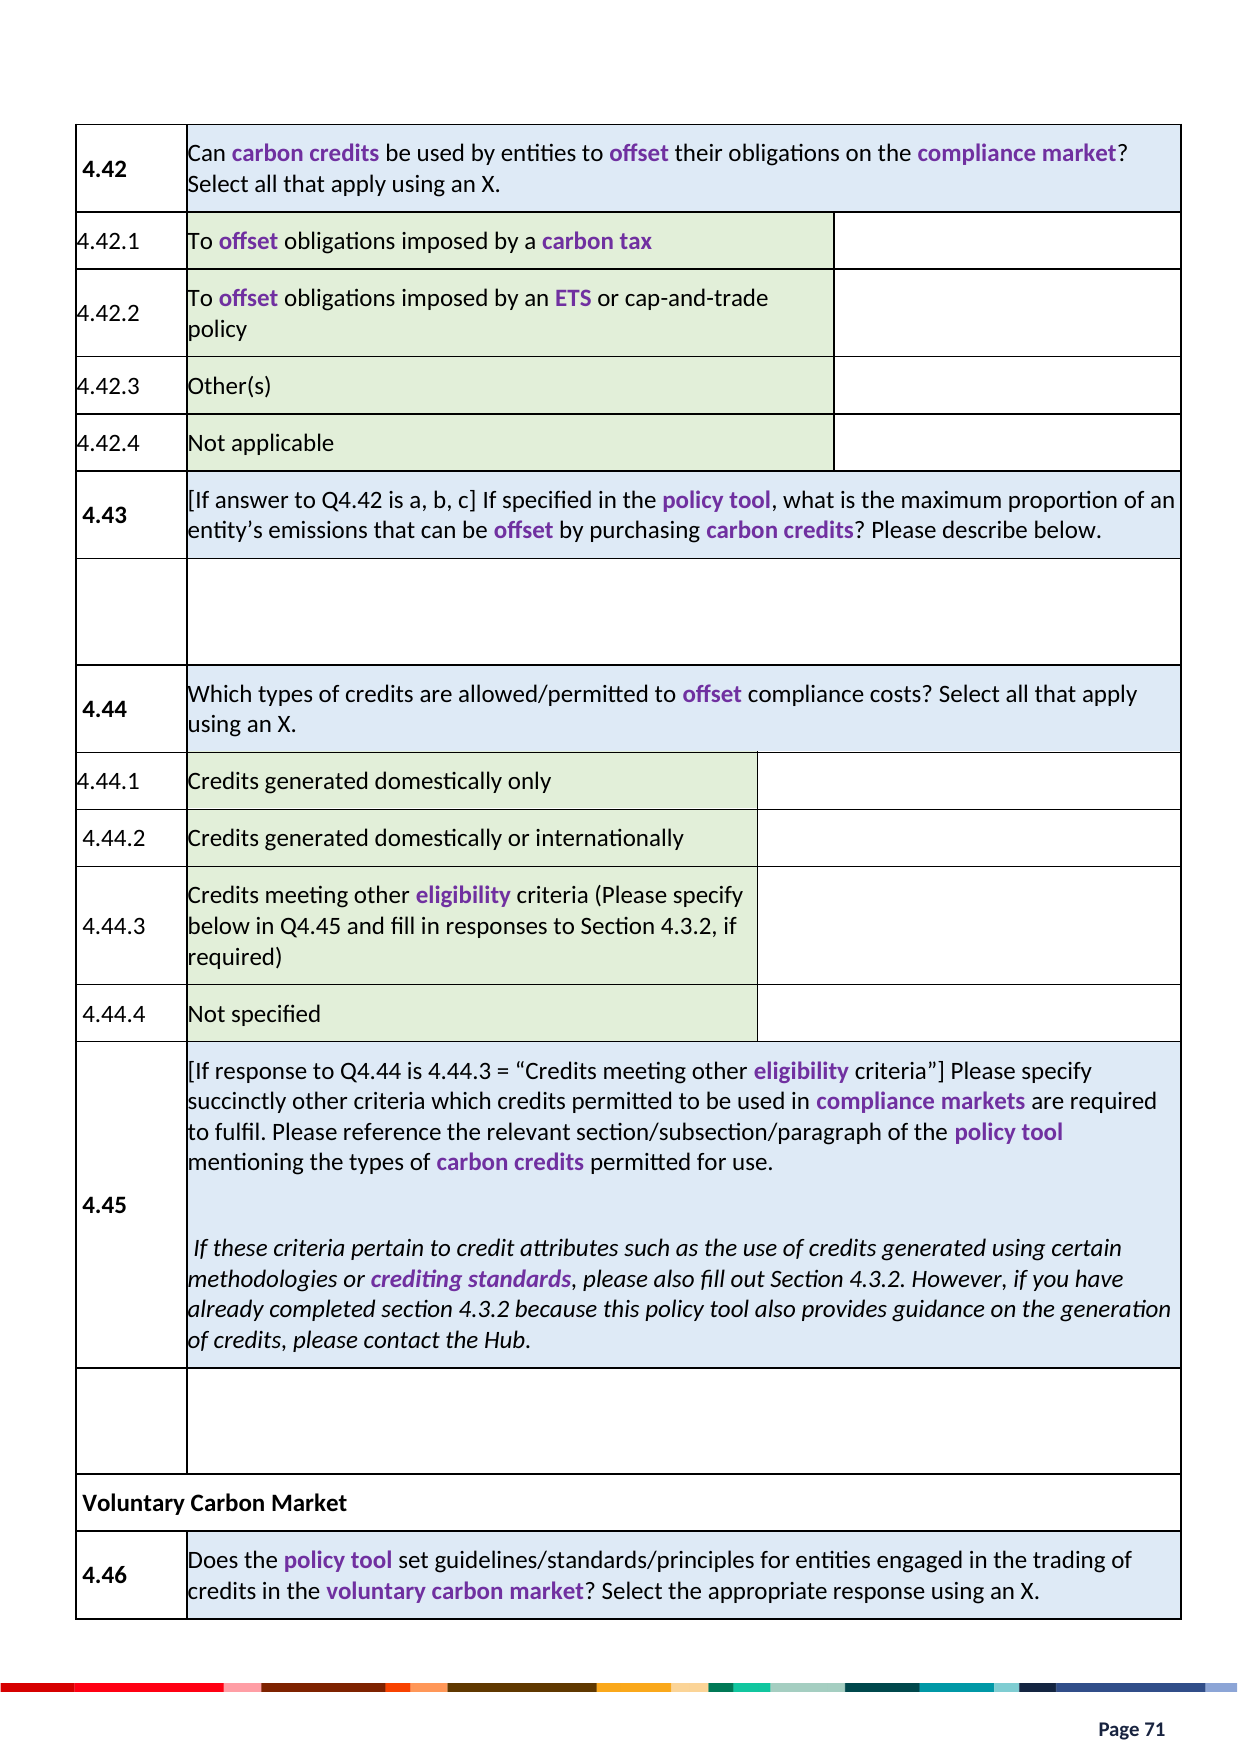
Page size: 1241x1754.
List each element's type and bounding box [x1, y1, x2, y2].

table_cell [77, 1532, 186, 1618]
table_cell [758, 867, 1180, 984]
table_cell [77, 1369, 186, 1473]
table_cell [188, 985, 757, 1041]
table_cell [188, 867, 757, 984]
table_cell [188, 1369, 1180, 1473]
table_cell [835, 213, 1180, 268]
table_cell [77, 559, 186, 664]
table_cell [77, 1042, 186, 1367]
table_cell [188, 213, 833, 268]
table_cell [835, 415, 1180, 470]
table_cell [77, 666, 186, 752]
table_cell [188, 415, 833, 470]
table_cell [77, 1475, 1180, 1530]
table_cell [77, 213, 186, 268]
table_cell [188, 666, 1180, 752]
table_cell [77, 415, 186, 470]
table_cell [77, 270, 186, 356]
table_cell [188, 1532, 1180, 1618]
picture [0, 1683, 1236, 1692]
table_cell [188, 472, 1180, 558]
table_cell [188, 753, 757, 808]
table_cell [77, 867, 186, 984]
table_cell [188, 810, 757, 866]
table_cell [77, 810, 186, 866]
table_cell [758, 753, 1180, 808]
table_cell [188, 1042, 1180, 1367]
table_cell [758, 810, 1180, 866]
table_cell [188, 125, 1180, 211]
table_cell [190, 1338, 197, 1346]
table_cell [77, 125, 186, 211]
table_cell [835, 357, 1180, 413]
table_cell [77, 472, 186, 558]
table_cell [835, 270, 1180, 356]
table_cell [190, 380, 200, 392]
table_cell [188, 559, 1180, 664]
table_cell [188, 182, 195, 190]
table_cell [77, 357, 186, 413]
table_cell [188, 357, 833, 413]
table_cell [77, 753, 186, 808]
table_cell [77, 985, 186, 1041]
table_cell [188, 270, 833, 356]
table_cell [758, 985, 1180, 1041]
